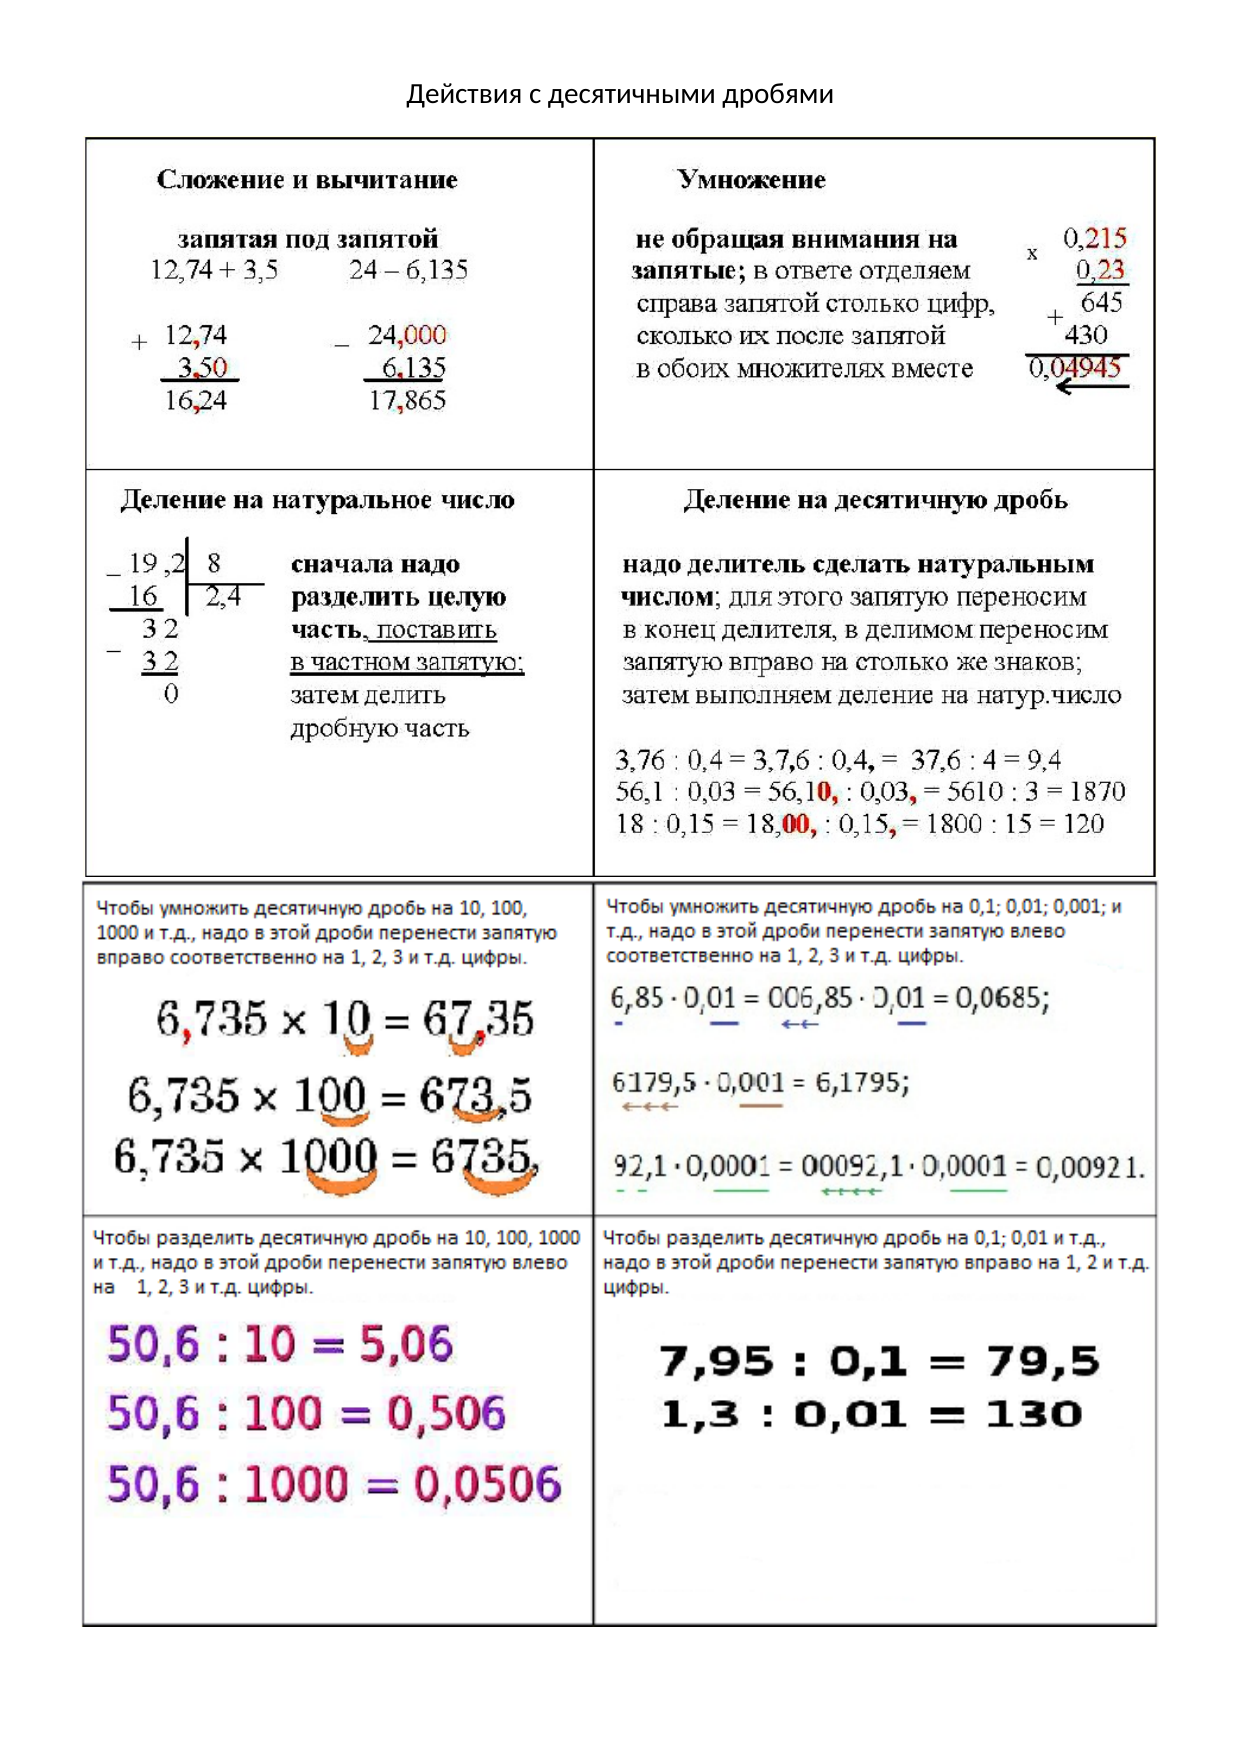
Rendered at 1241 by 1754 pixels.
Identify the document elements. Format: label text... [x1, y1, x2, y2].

picture [83, 136, 1157, 877]
picture [81, 880, 1159, 1627]
text Действия с десятичными дробями [75, 75, 1165, 111]
